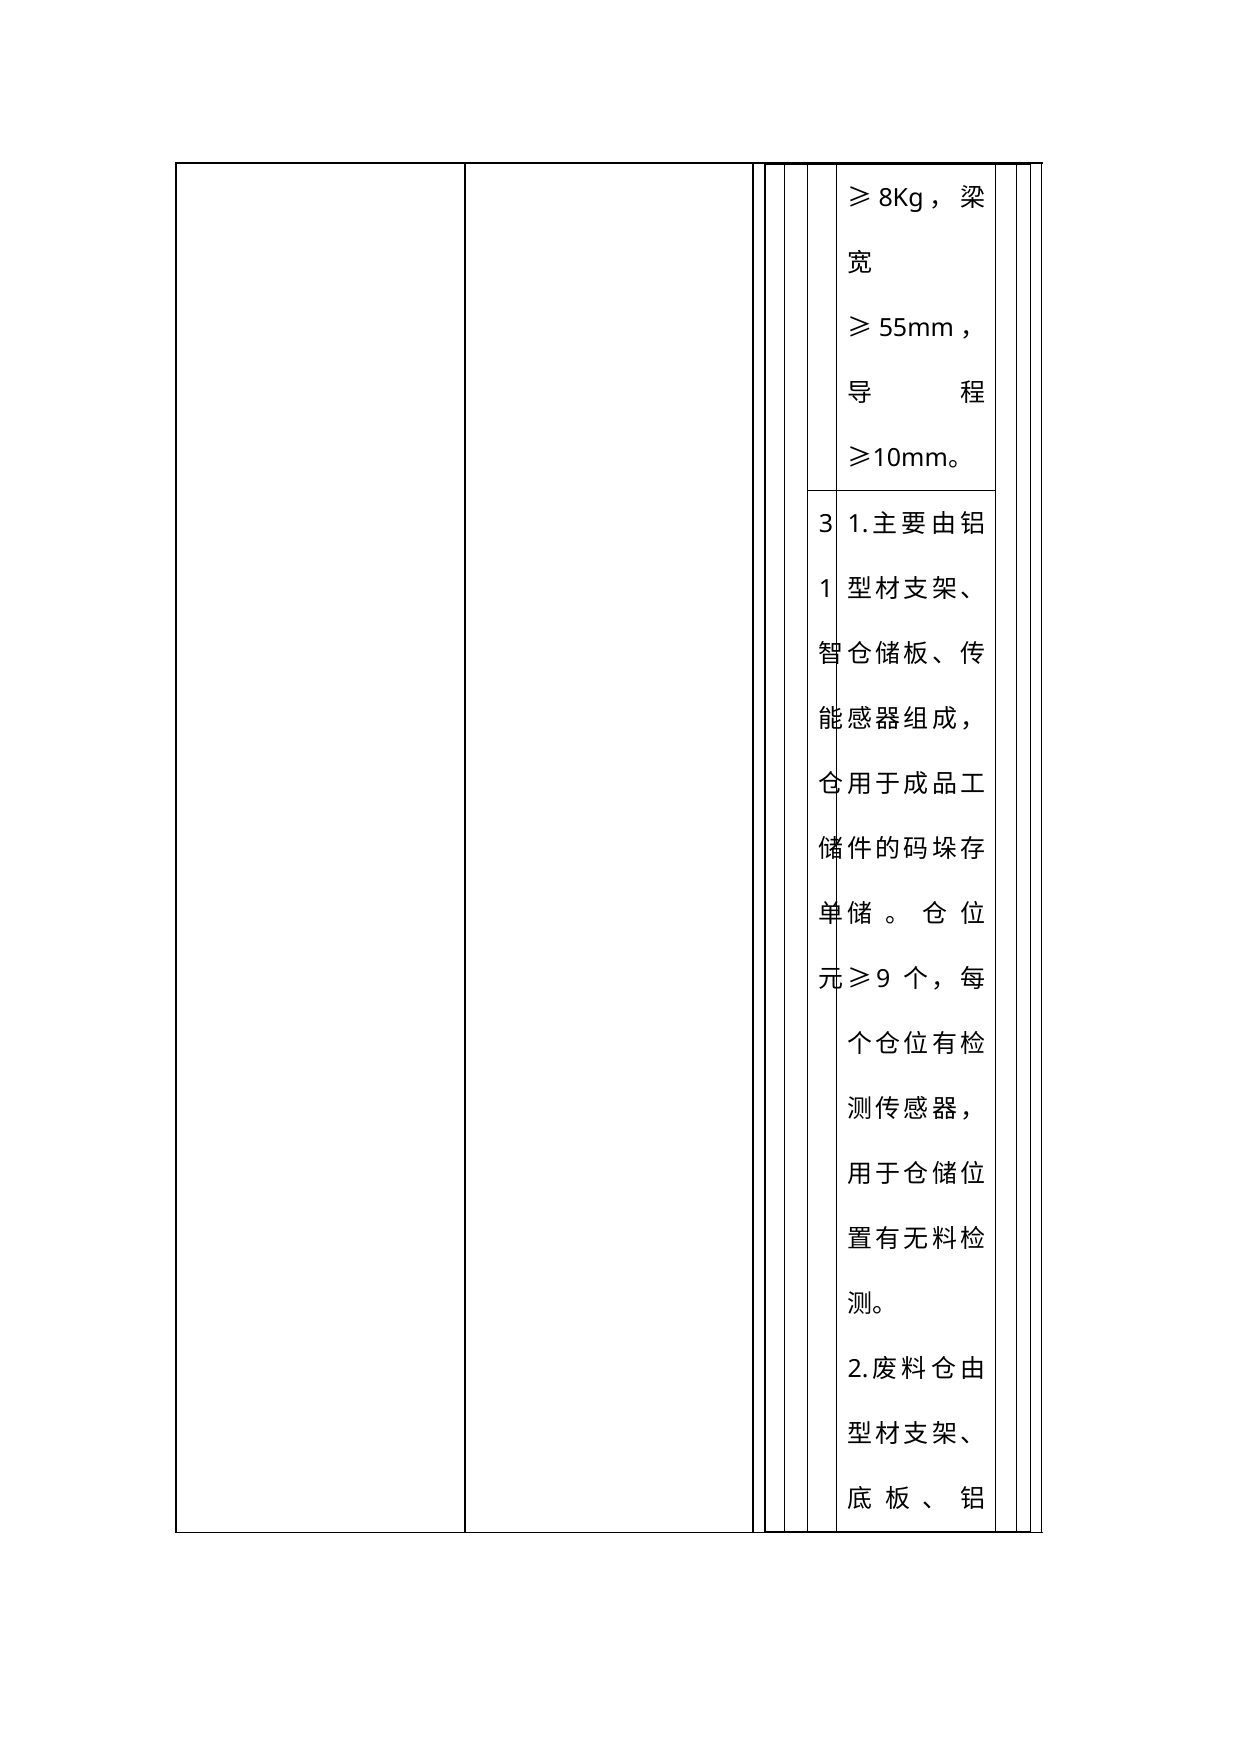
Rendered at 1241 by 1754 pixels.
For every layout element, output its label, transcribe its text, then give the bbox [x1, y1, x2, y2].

table_cell [766, 165, 784, 1531]
table_cell [1031, 164, 1041, 1532]
table_cell [837, 491, 995, 1531]
table_cell [837, 165, 995, 490]
table_cell [177, 164, 464, 1532]
table_cell [754, 164, 764, 1532]
table_cell [996, 165, 1016, 1531]
table_cell [808, 165, 836, 490]
table_cell [1017, 165, 1030, 1531]
table_cell [808, 491, 836, 1531]
table_cell 5 [466, 164, 752, 1532]
table_cell [785, 165, 807, 1531]
